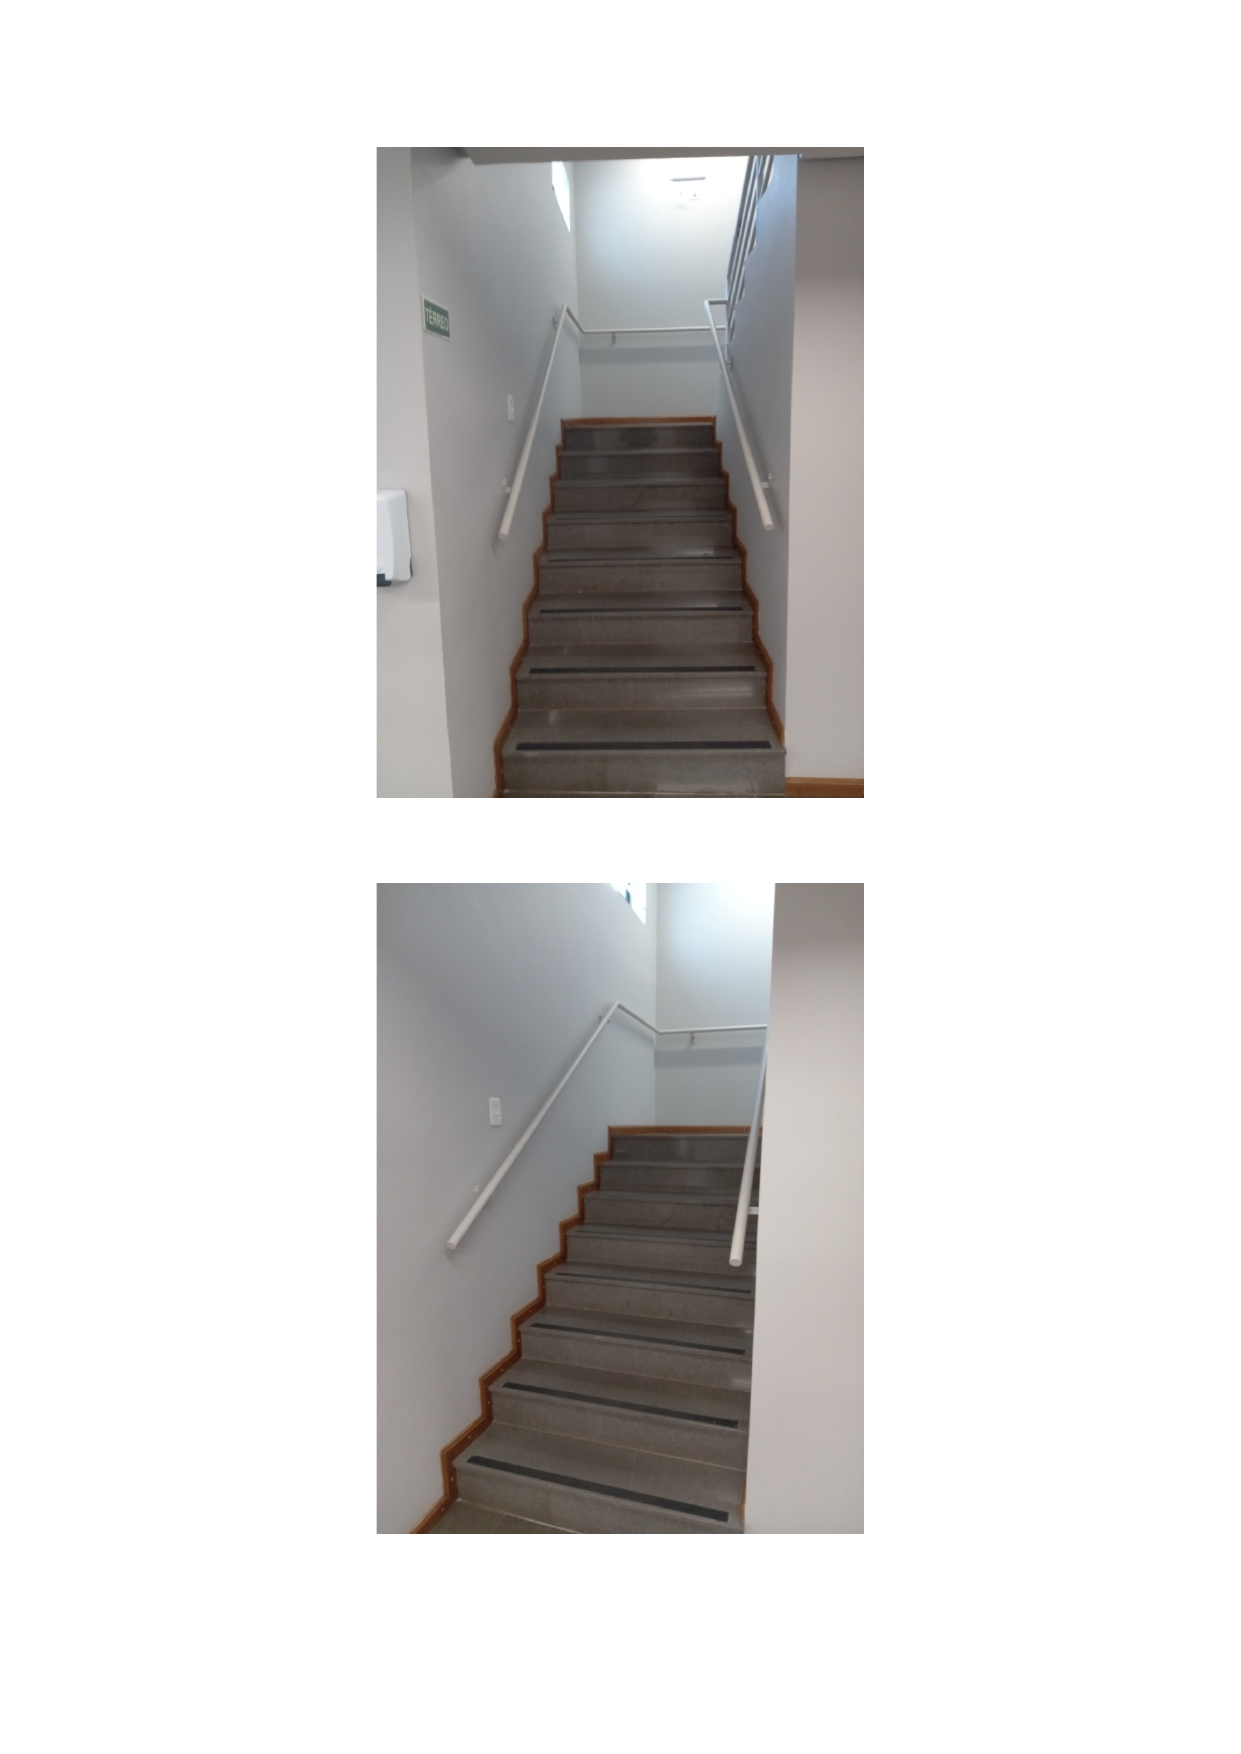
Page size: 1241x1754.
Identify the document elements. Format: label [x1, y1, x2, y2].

picture [376, 883, 864, 1534]
picture [376, 147, 864, 798]
